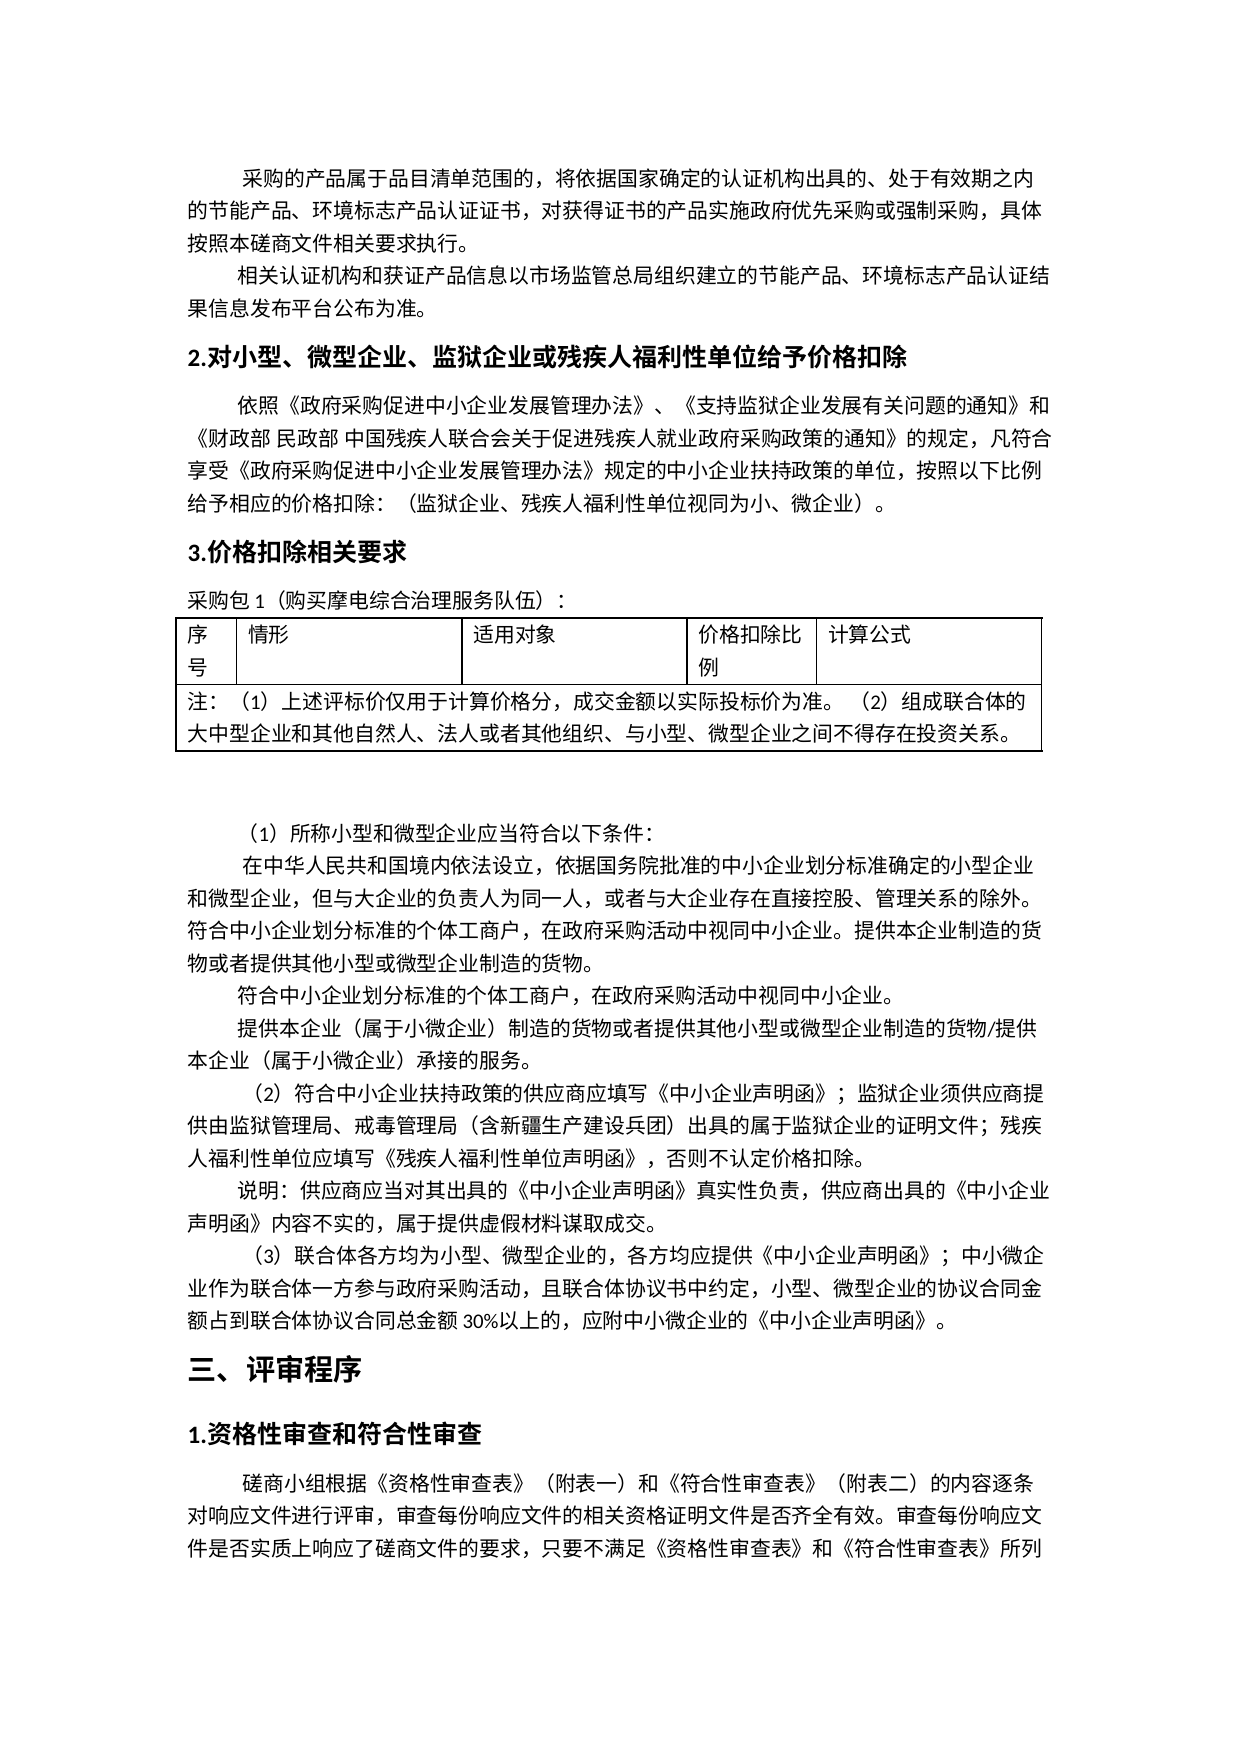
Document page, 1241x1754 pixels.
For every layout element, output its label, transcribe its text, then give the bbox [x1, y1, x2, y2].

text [187, 1467, 1053, 1564]
text 依照《政府采购促进中小企业发展管理办法》、《支持监狱企业发展有关问题的通知》和《财政部 民政部 中国残疾人联合会关于促进残疾人就业政府采购政策的通知》的规定，凡符合享受《政府采购促进中小企业发展管理办法》规定的中小企业扶持政策的单位，按照以下比例给予相应的价格扣除：（监狱企业、残疾人福利性单位视同为小、微企业）。 [187, 389, 1053, 519]
table_header 价格扣除比例 [688, 619, 816, 683]
text 相关认证机构和获证产品信息以市场监管总局组织建立的节能产品、环境标志产品认证结果信息发布平台公布为准。 [187, 259, 1053, 324]
table_header 适用对象 [463, 619, 686, 683]
text 三、评审程序 [187, 1337, 1053, 1402]
table_header 序号 [177, 619, 236, 683]
text 符合中小企业划分标准的个体工商户，在政府采购活动中视同中小企业。 [187, 979, 1053, 1012]
text 提供本企业（属于小微企业）制造的货物或者提供其他小型或微型企业制造的货物/提供本企业（属于小微企业）承接的服务。 [187, 1012, 1053, 1077]
text （3）联合体各方均为小型、微型企业的，各方均应提供《中小企业声明函》；中小微企业作为联合体一方参与政府采购活动，且联合体协议书中约定，小型、微型企业的协议合同金额占到联合体协议合同总金额30%以上的，应附中小微企业的《中小企业声明函》。 [187, 1239, 1053, 1337]
text 2.对小型、微型企业、监狱企业或残疾人福利性单位给予价格扣除 [187, 324, 1053, 389]
table_header 计算公式 [817, 619, 1041, 683]
text （1）所称小型和微型企业应当符合以下条件： [187, 817, 1053, 849]
text 说明：供应商应当对其出具的《中小企业声明函》真实性负责，供应商出具的《中小企业声明函》内容不实的，属于提供虚假材料谋取成交。 [187, 1174, 1053, 1239]
text 采购的产品属于品目清单范围的，将依据国家确定的认证机构出具的、处于有效期之内的节能产品、环境标志产品认证证书，对获得证书的产品实施政府优先采购或强制采购，具体按照本磋商文件相关要求执行。 [187, 162, 1053, 259]
text （2）符合中小企业扶持政策的供应商应填写《中小企业声明函》；监狱企业须供应商提供由监狱管理局、戒毒管理局（含新疆生产建设兵团）出具的属于监狱企业的证明文件；残疾人福利性单位应填写《残疾人福利性单位声明函》，否则不认定价格扣除。 [187, 1077, 1053, 1174]
text 采购包1（购买摩电综合治理服务队伍）： [187, 584, 1053, 617]
table_header 情形 [237, 619, 461, 683]
text 1.资格性审查和符合性审查 [187, 1402, 1053, 1467]
table_cell 注：（1）上述评标价仅用于计算价格分，成交金额以实际投标价为准。 （2）组成联合体的大中型企业和其他自然人、法人或者其他组织、与小型、微型企业之间不得存在投资关系。 [177, 685, 1041, 750]
text 3.价格扣除相关要求 [187, 519, 1053, 584]
text 在中华人民共和国境内依法设立，依据国务院批准的中小企业划分标准确定的小型企业和微型企业，但与大企业的负责人为同一人，或者与大企业存在直接控股、管理关系的除外。符合中小企业划分标准的个体工商户，在政府采购活动中视同中小企业。提供本企业制造的货物或者提供其他小型或微型企业制造的货物。 [187, 849, 1053, 979]
